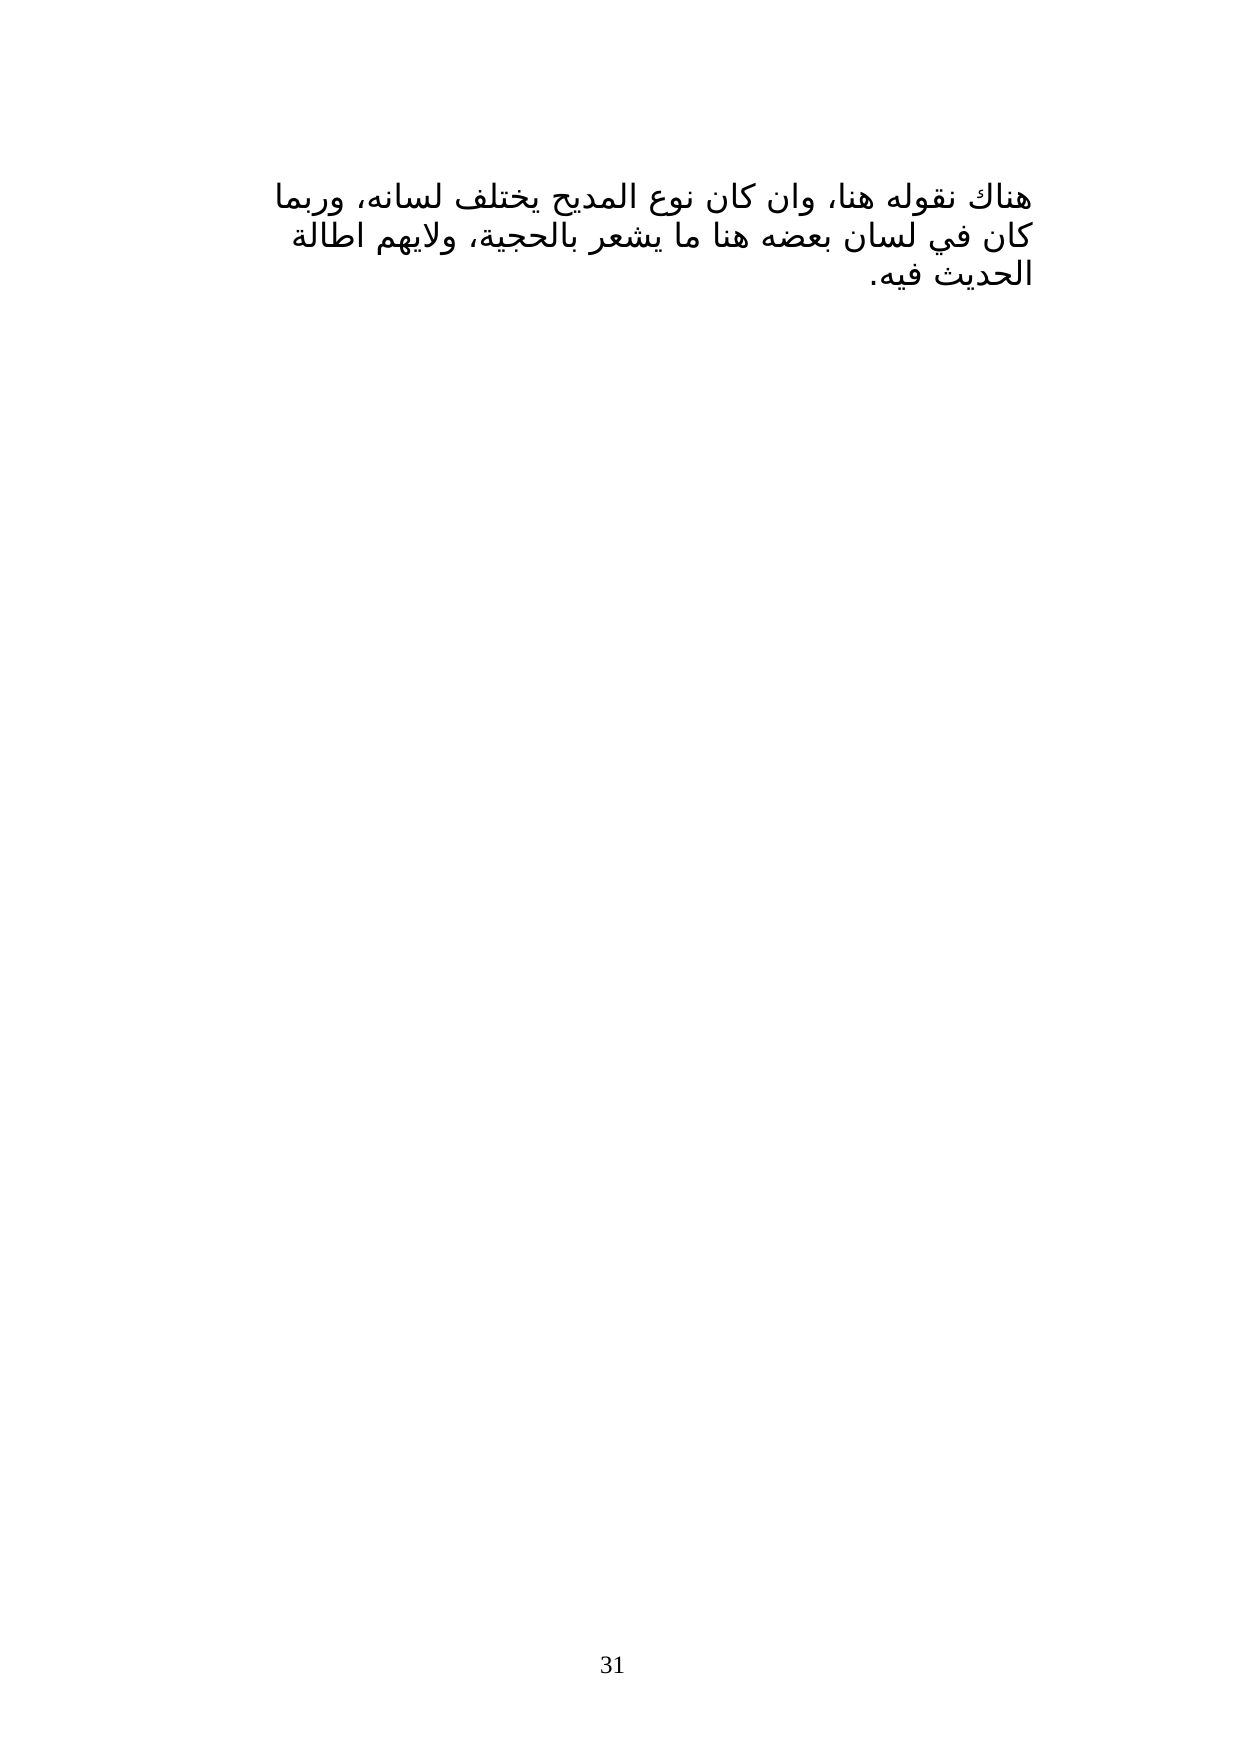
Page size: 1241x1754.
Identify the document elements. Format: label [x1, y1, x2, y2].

text [222, 177, 1033, 294]
